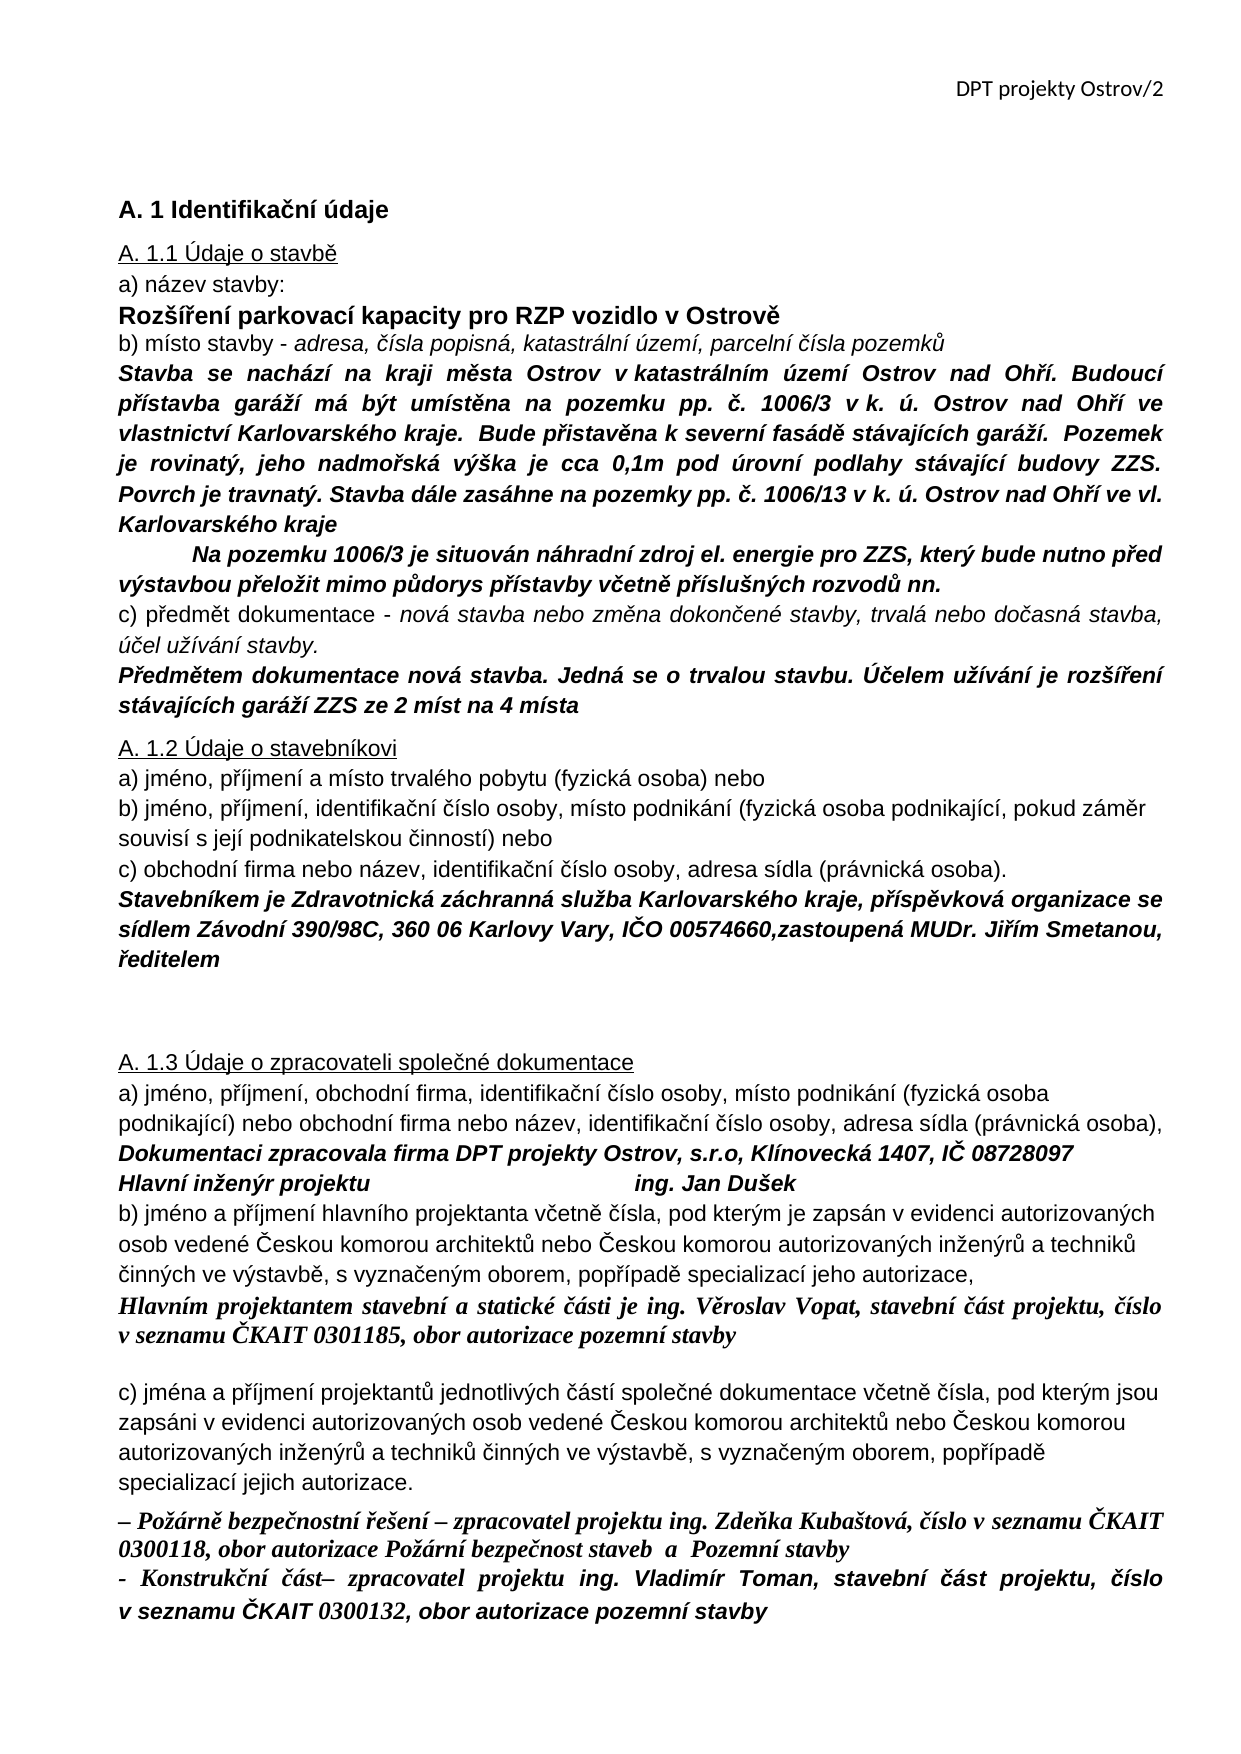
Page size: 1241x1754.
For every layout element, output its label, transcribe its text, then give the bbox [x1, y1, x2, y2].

text Hlavním projektantem stavební a statické části je ing. Věroslav Vopat, stavební část projektu, číslo v seznamu ČKAIT 0301185, obor autorizace pozemní stavby [118, 1291, 1163, 1348]
text c) obchodní firma nebo název, identifikační číslo osoby, adresa sídla (právnická osoba). [118, 856, 1163, 882]
text b) jméno, příjmení, identifikační číslo osoby, místo podnikání (fyzická osoba podnikající, pokud záměr souvisí s její podnikatelskou činností) nebo [118, 795, 1163, 852]
text Na pozemku 1006/3 je situován náhradní zdroj el. energie pro ZZS, který bude nutno před výstavbou přeložit mimo půdorys přístavby včetně příslušných rozvodů nn. [118, 541, 1163, 597]
text Předmětem dokumentace nová stavba. Jedná se o trvalou stavbu. Účelem užívání je rozšíření stávajících garáží ZZS ze 2 míst na 4 místa [118, 662, 1163, 718]
text A. 1.2 Údaje o stavebníkovi [118, 735, 1163, 761]
text b) místo stavby - adresa, čísla popisná, katastrální území, parcelní čísla pozemků [118, 329, 1163, 356]
text Stavba se nachází na kraji města Ostrov v katastrálním území Ostrov nad Ohří. Budoucí přístavba garáží má být umístěna na pozemku pp. č. 1006/3 v k. ú. Ostrov nad Ohří ve vlastnictví Karlovarského kraje. Bude přistavěna k severní fasádě stávajících garáží. Pozemek je rovinatý, jeho nadmořská výška je cca 0,1m pod úrovní podlahy stávající budovy ZZS. Povrch je travnatý. Stavba dále zasáhne na pozemky pp. č. 1006/13 v k. ú. Ostrov nad Ohří ve vl. Karlovarského kraje [118, 360, 1163, 537]
text a) jméno, příjmení, obchodní firma, identifikační číslo osoby, místo podnikání (fyzická osoba podnikající) nebo obchodní firma nebo název, identifikační číslo osoby, adresa sídla (právnická osoba), [118, 1079, 1163, 1136]
text A. 1 Identifikační údaje [118, 195, 1163, 223]
text c) jména a příjmení projektantů jednotlivých částí společné dokumentace včetně čísla, pod kterým jsou zapsáni v evidenci autorizovaných osob vedené Českou komorou architektů nebo Českou komorou autorizovaných inženýrů a techniků činných ve výstavbě, s vyznačeným oborem, popřípadě specializací jejich autorizace. [118, 1379, 1163, 1496]
text Rozšíření parkovací kapacity pro RZP vozidlo v Ostrově [118, 301, 1163, 329]
text Hlavní inženýr projektu ing. Jan Dušek [118, 1170, 1163, 1196]
text b) jméno a příjmení hlavního projektanta včetně čísla, pod kterým je zapsán v evidenci autorizovaných osob vedené Českou komorou architektů nebo Českou komorou autorizovaných inženýrů a techniků činných ve výstavbě, s vyznačeným oborem, popřípadě specializací jeho autorizace, [118, 1200, 1163, 1287]
text A. 1.1 Údaje o stavbě [118, 240, 1163, 267]
text A. 1.3 Údaje o zpracovateli společné dokumentace [118, 1049, 1163, 1076]
text Dokumentaci zpracovala firma DPT projekty Ostrov, s.r.o, Klínovecká 1407, IČ 08728097 [118, 1140, 1163, 1166]
text – Požárně bezpečnostní řešení – zpracovatel projektu ing. Zdeňka Kubaštová, číslo v seznamu ČKAIT 0300118, obor autorizace Požární bezpečnost staveb a Pozemní stavby [118, 1506, 1163, 1563]
text a) název stavby: [118, 271, 1163, 297]
text c) předmět dokumentace - nová stavba nebo změna dokončené stavby, trvalá nebo dočasná stavba, účel užívání stavby. [118, 601, 1163, 658]
text - Konstrukční část– zpracovatel projektu ing. Vladimír Toman, stavební část projektu, číslo v seznamu ČKAIT 0300132, obor autorizace pozemní stavby [118, 1563, 1163, 1625]
text a) jméno, příjmení a místo trvalého pobytu (fyzická osoba) nebo [118, 765, 1163, 791]
text Stavebníkem je Zdravotnická záchranná služba Karlovarského kraje, příspěvková organizace se sídlem Závodní 390/98C, 360 06 Karlovy Vary, IČO 00574660,zastoupená MUDr. Jiřím Smetanou, ředitelem [118, 886, 1163, 972]
